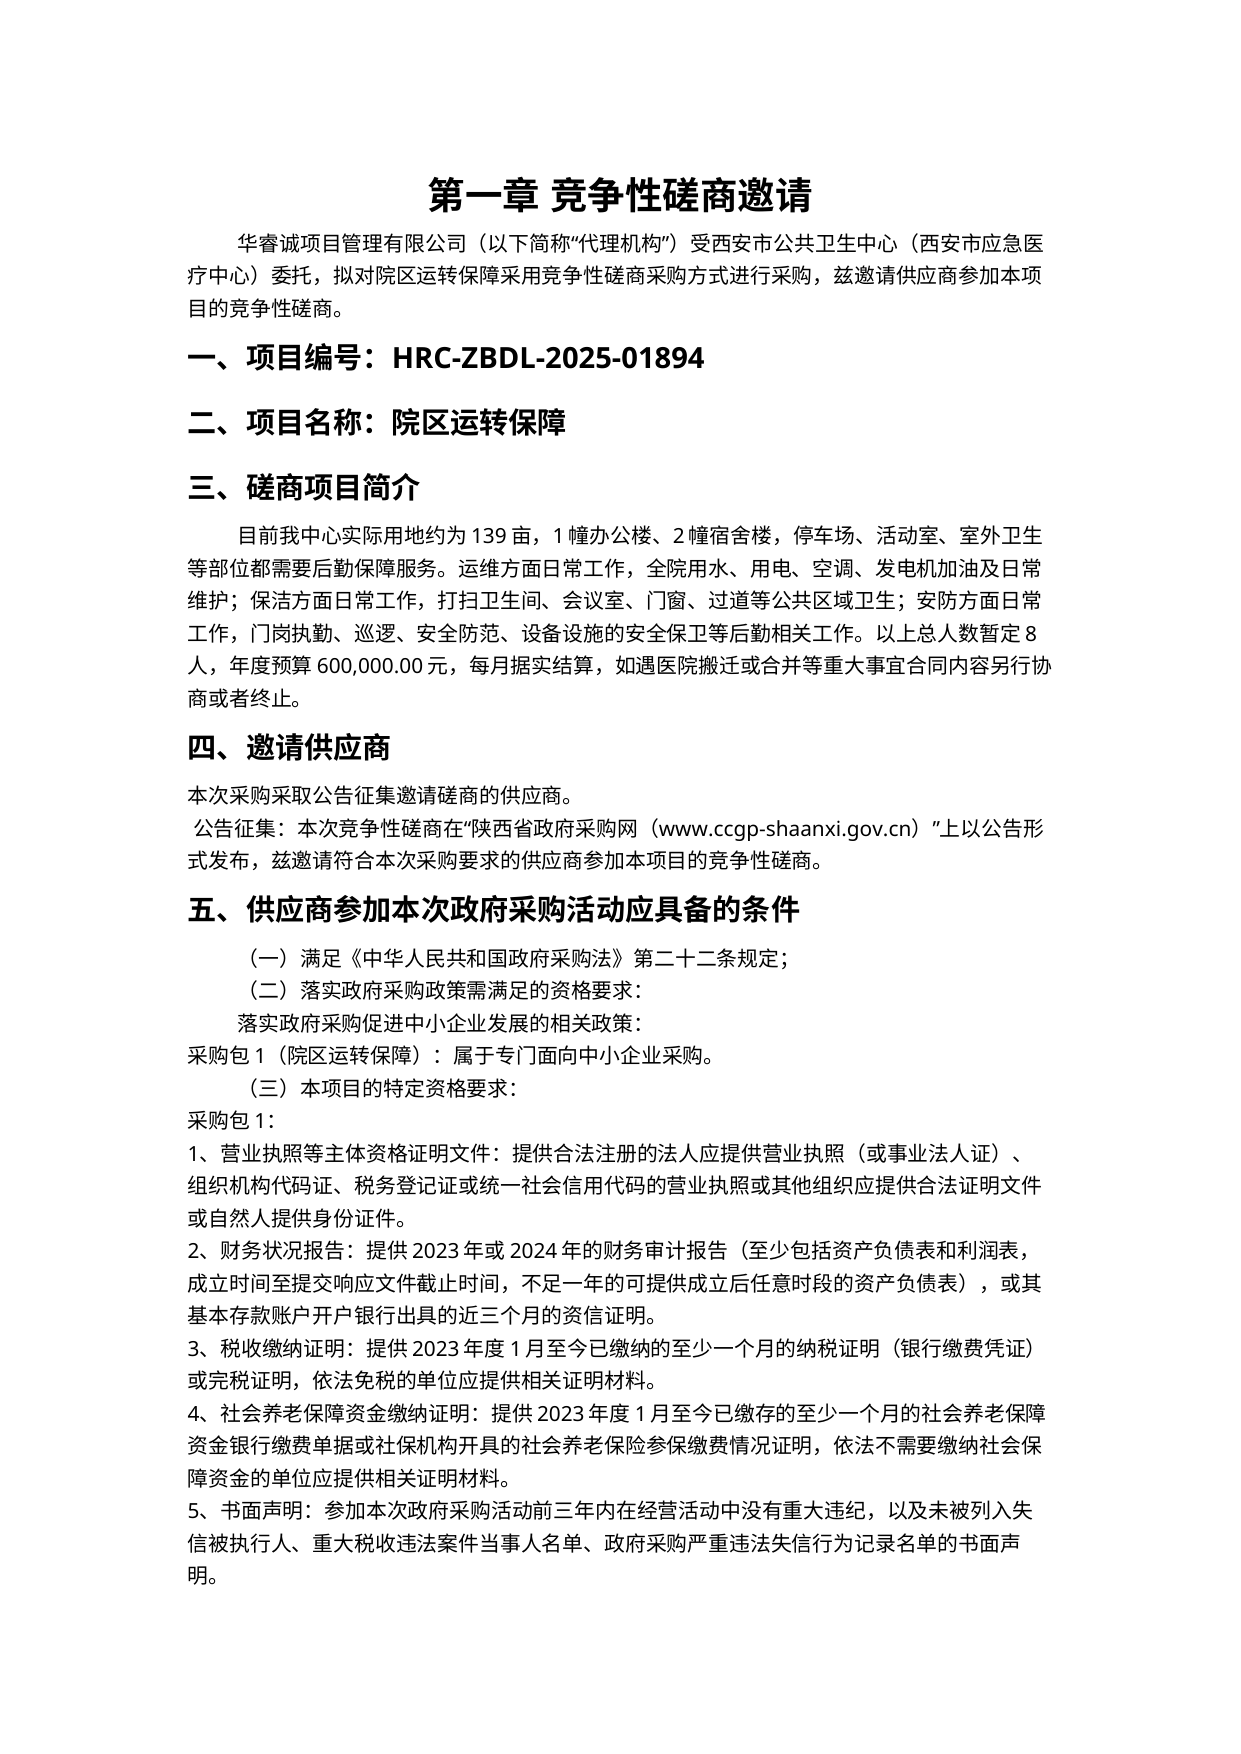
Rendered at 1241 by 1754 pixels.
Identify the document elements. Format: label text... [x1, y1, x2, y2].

text 四、邀请供应商 [187, 714, 1053, 779]
text 一、项目编号：HRC-ZBDL-2025-01894 [187, 324, 1053, 389]
text 1、营业执照等主体资格证明文件：提供合法注册的法人应提供营业执照（或事业法人证）、组织机构代码证、税务登记证或统一社会信用代码的营业执照或其他组织应提供合法证明文件或自然人提供身份证件。 [187, 1137, 1053, 1234]
text 华睿诚项目管理有限公司（以下简称“代理机构”）受西安市公共卫生中心（西安市应急医疗中心）委托，拟对院区运转保障采用竞争性磋商采购方式进行采购，兹邀请供应商参加本项目的竞争性磋商。 [187, 227, 1053, 324]
text （一）满足《中华人民共和国政府采购法》第二十二条规定； [187, 942, 1053, 974]
text 二、项目名称：院区运转保障 [187, 389, 1053, 454]
text （三）本项目的特定资格要求： [187, 1072, 1053, 1104]
text 5、书面声明：参加本次政府采购活动前三年内在经营活动中没有重大违纪，以及未被列入失信被执行人、重大税收违法案件当事人名单、政府采购严重违法失信行为记录名单的书面声明。 [187, 1494, 1053, 1592]
text 4、社会养老保障资金缴纳证明：提供2023年度1月至今已缴存的至少一个月的社会养老保障资金银行缴费单据或社保机构开具的社会养老保险参保缴费情况证明，依法不需要缴纳社会保障资金的单位应提供相关证明材料。 [187, 1397, 1053, 1494]
text 三、磋商项目简介 [187, 454, 1053, 519]
text 五、供应商参加本次政府采购活动应具备的条件 [187, 877, 1053, 942]
text 目前我中心实际用地约为139亩，1幢办公楼、2幢宿舍楼，停车场、活动室、室外卫生等部位都需要后勤保障服务。运维方面日常工作，全院用水、用电、空调、发电机加油及日常维护；保洁方面日常工作，打扫卫生间、会议室、门窗、过道等公共区域卫生；安防方面日常工作，门岗执勤、巡逻、安全防范、设备设施的安全保卫等后勤相关工作。以上总人数暂定8人，年度预算600,000.00元，每月据实结算，如遇医院搬迁或合并等重大事宜合同内容另行协商或者终止。 [187, 519, 1053, 714]
text 3、税收缴纳证明：提供2023年度1月至今已缴纳的至少一个月的纳税证明（银行缴费凭证）或完税证明，依法免税的单位应提供相关证明材料。 [187, 1332, 1053, 1397]
text 公告征集：本次竞争性磋商在“陕西省政府采购网（www.ccgp-shaanxi.gov.cn）”上以公告形式发布，兹邀请符合本次采购要求的供应商参加本项目的竞争性磋商。 [187, 812, 1053, 877]
text 采购包1： [187, 1104, 1053, 1137]
text 本次采购采取公告征集邀请磋商的供应商。 [187, 779, 1053, 812]
text 采购包1（院区运转保障）：属于专门面向中小企业采购。 [187, 1039, 1053, 1072]
text （二）落实政府采购政策需满足的资格要求： [187, 974, 1053, 1007]
text 2、财务状况报告：提供2023年或2024年的财务审计报告（至少包括资产负债表和利润表，成立时间至提交响应文件截止时间，不足一年的可提供成立后任意时段的资产负债表），或其基本存款账户开户银行出具的近三个月的资信证明。 [187, 1234, 1053, 1332]
text 落实政府采购促进中小企业发展的相关政策： [187, 1007, 1053, 1039]
text 第一章 竞争性磋商邀请 [187, 162, 1053, 227]
